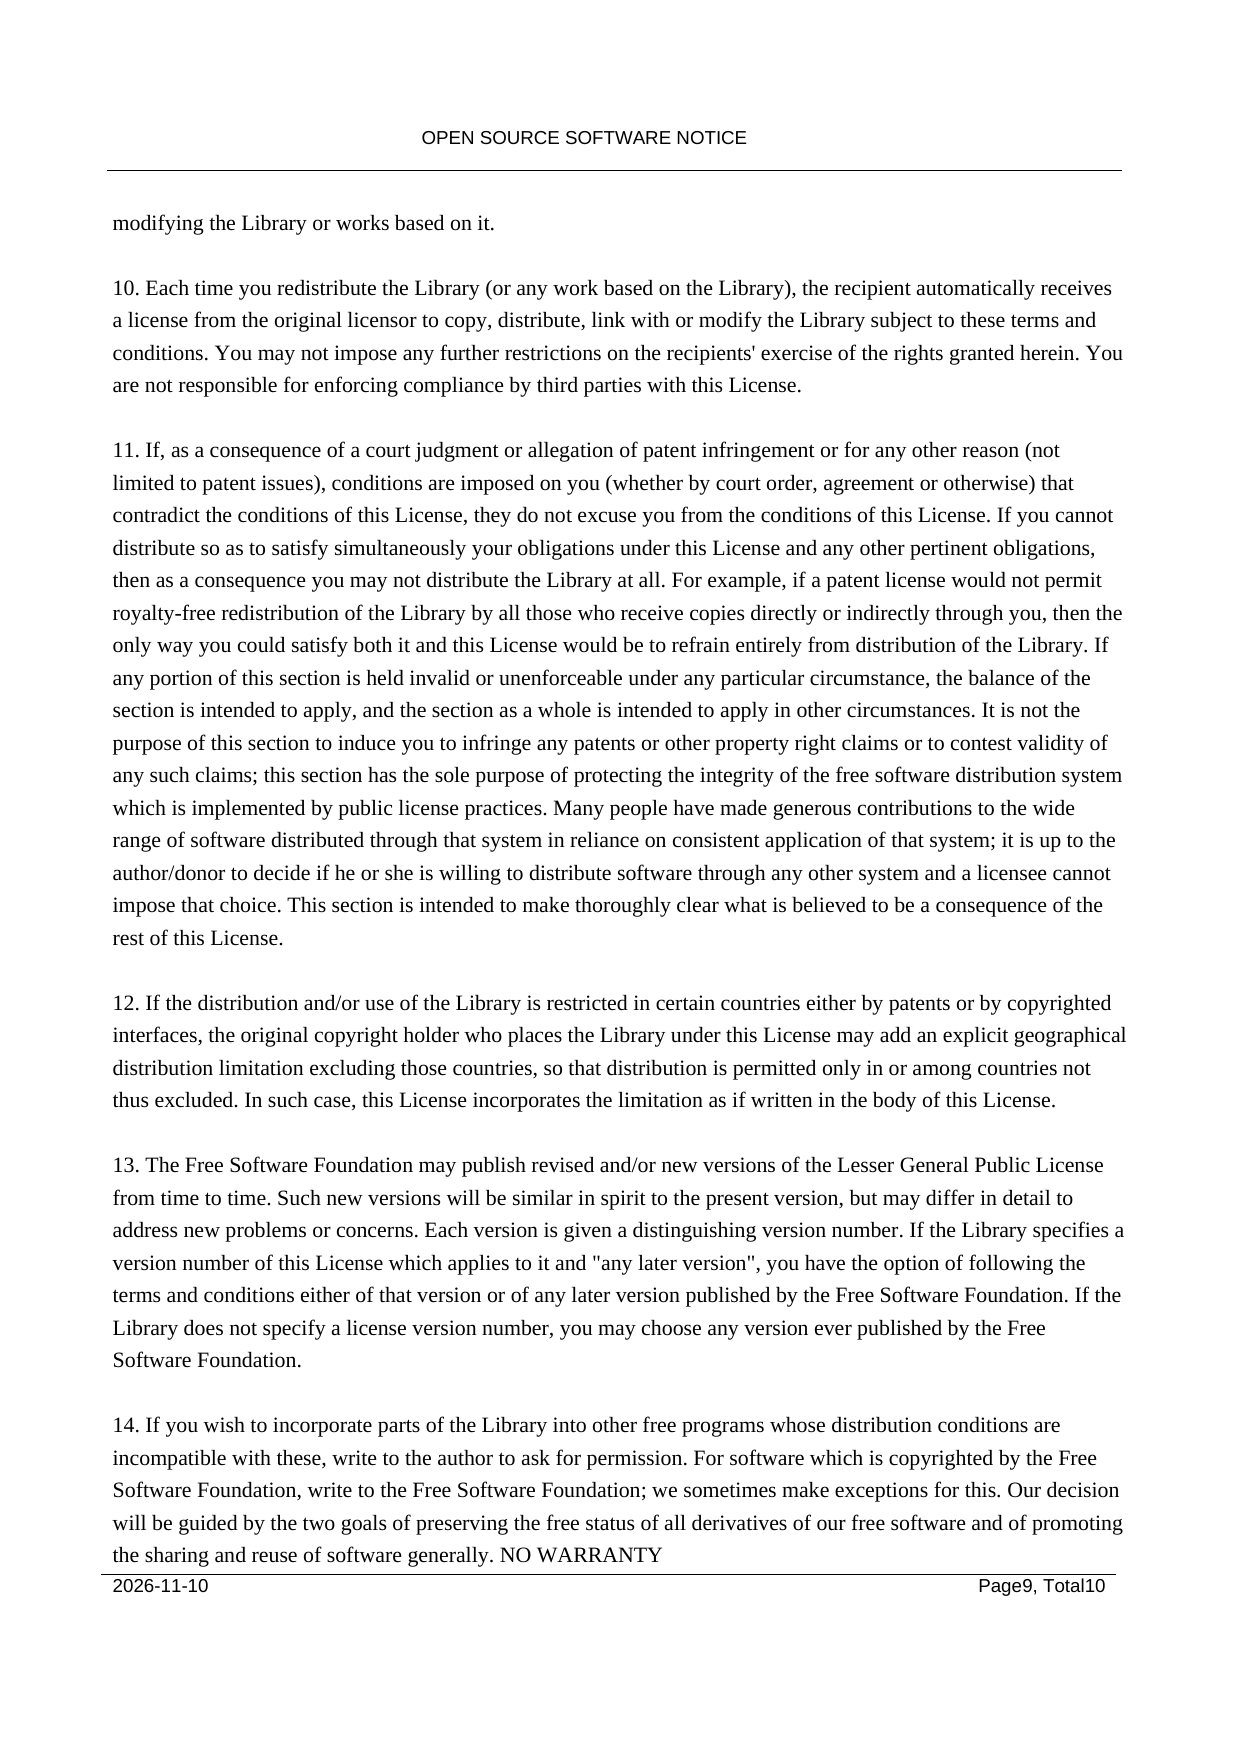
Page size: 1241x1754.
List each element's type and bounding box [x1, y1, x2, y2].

text [112, 206, 1128, 1571]
